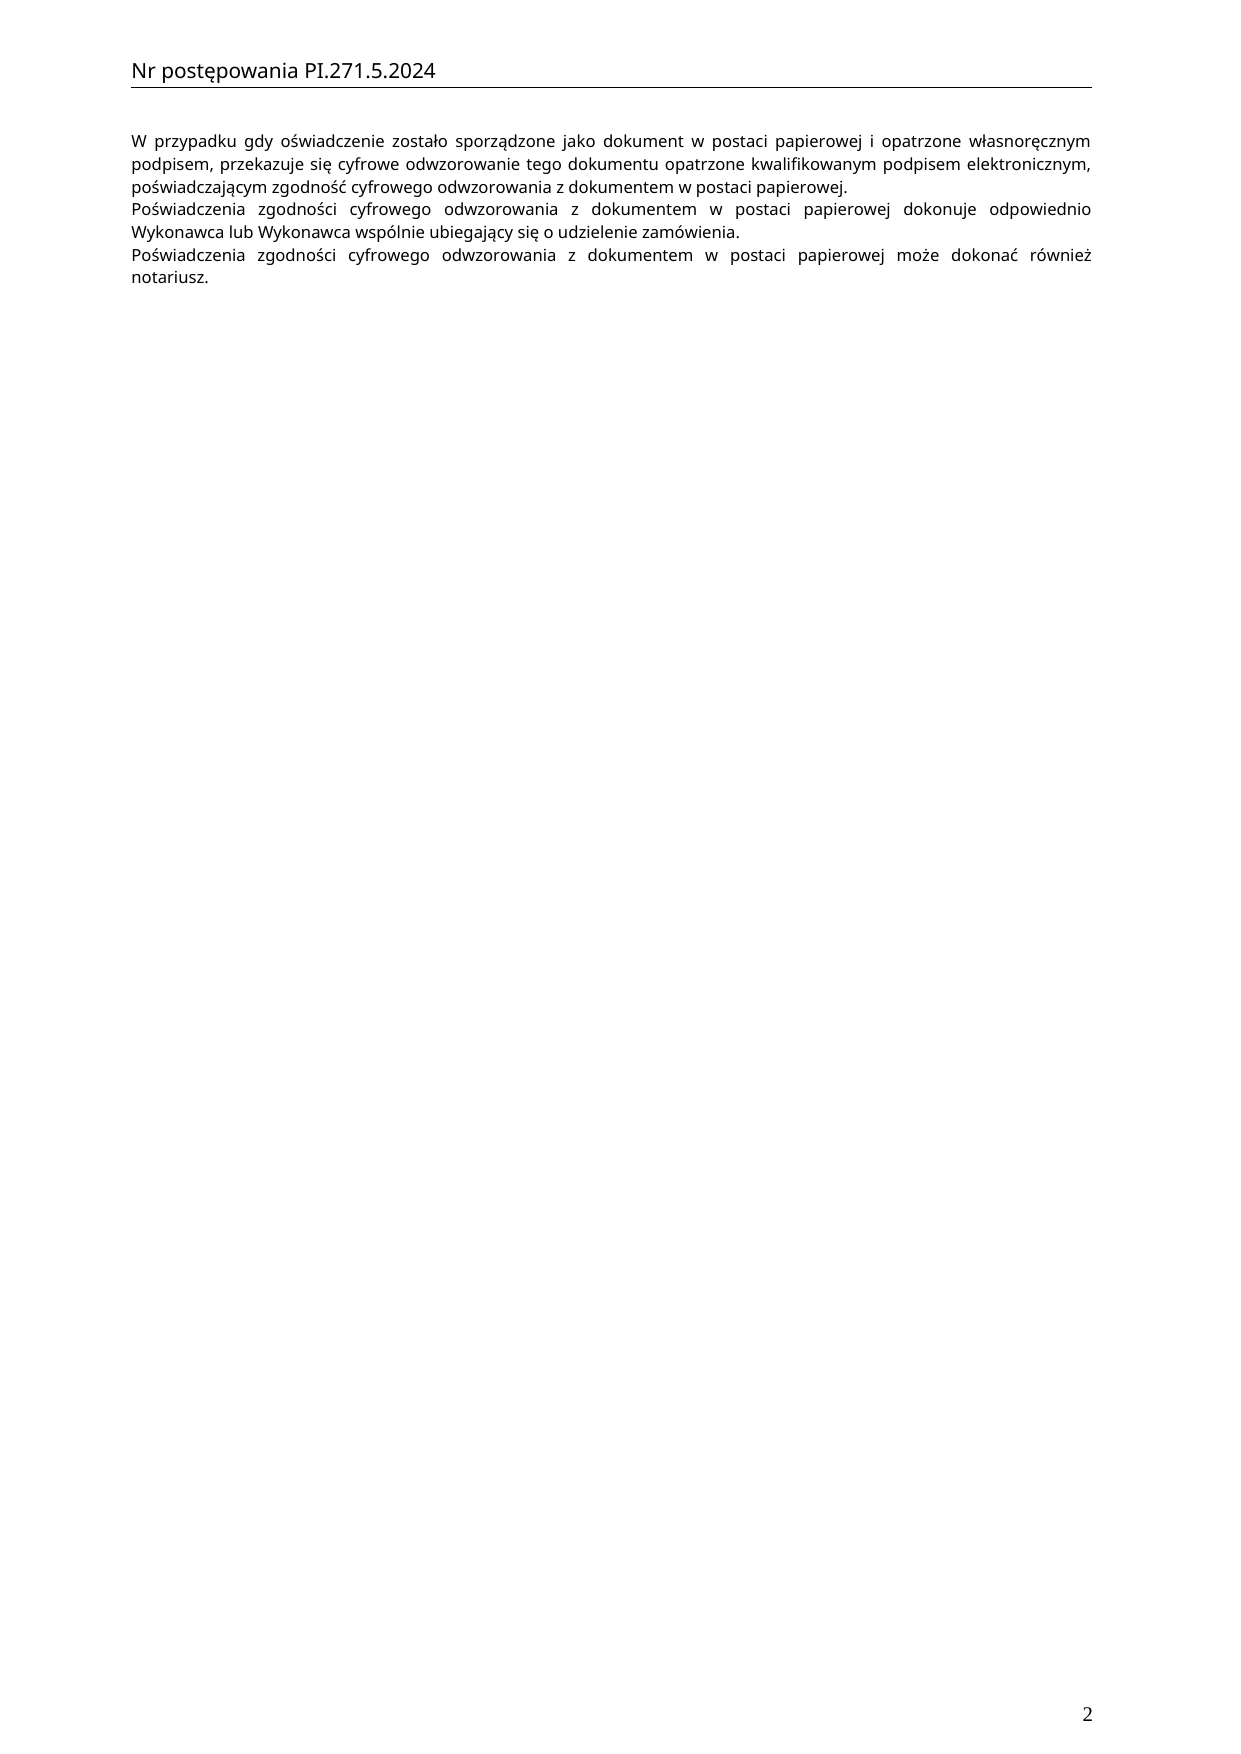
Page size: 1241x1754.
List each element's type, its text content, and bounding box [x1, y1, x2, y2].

list Poświadczenia zgodności cyfrowego odwzorowania z dokumentem w postaci papierowej dokonuje odpowiednio Wykonawca lub Wykonawca wspólnie ubiegający się o udzielenie zamówienia. [131, 198, 1092, 243]
list W przypadku gdy oświadczenie zostało sporządzone jako dokument w postaci papierowej i opatrzone własnoręcznym podpisem, przekazuje się cyfrowe odwzorowanie tego dokumentu opatrzone kwalifikowanym podpisem elektronicznym, poświadczającym zgodność cyfrowego odwzorowania z dokumentem w postaci papierowej. [131, 130, 1092, 198]
list Poświadczenia zgodności cyfrowego odwzorowania z dokumentem w postaci papierowej może dokonać również notariusz. [131, 243, 1092, 289]
